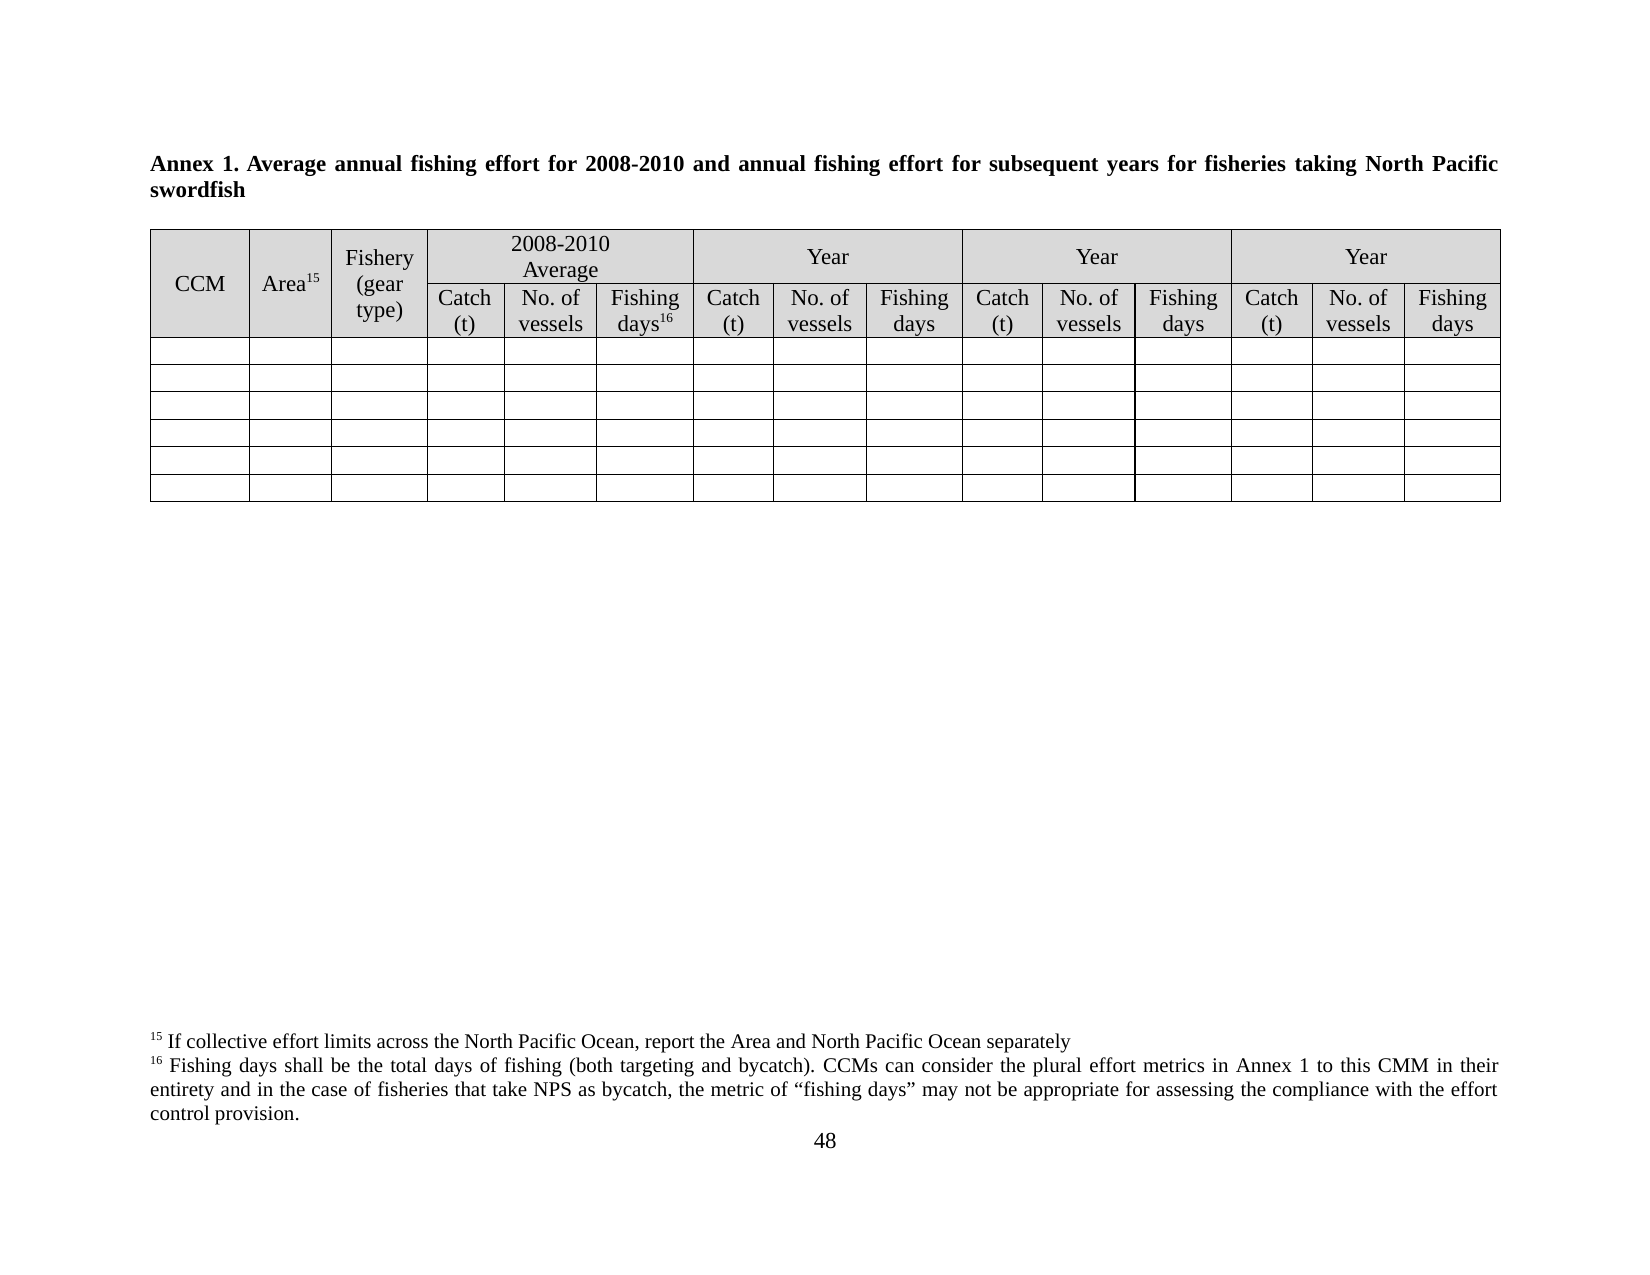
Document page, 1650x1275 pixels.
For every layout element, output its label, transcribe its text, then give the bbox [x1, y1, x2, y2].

table_cell [151, 475, 249, 501]
table_cell [332, 365, 427, 391]
table_cell [151, 365, 249, 391]
table_cell [963, 392, 1042, 419]
table_cell [597, 475, 693, 501]
table_cell No. of vessels [1043, 284, 1134, 337]
table_cell [694, 420, 773, 446]
table_cell [963, 475, 1042, 501]
table_cell [1043, 420, 1134, 446]
table_cell [250, 392, 331, 419]
table_cell [151, 420, 249, 446]
table_cell Fishing days [1405, 284, 1500, 337]
table_cell [597, 365, 693, 391]
table_cell [1136, 420, 1231, 446]
table_cell [1232, 392, 1312, 419]
table_cell [1043, 475, 1134, 501]
table_cell Catch (t) [428, 284, 504, 337]
table_cell [597, 447, 693, 473]
table_cell [694, 338, 773, 364]
table_cell Catch (t) [1232, 284, 1312, 337]
table_cell [1405, 338, 1500, 364]
table_cell Fishing days [597, 284, 693, 337]
table_cell [774, 420, 866, 446]
table_cell [1405, 475, 1500, 501]
table_header 2008-2010 Average [428, 230, 693, 283]
table_cell [694, 365, 773, 391]
table_cell [505, 475, 596, 501]
table_cell [1313, 365, 1404, 391]
table_cell [1313, 420, 1404, 446]
table_header Year [1232, 230, 1500, 283]
table_cell [1136, 392, 1231, 419]
table_cell [332, 392, 427, 419]
table_cell [694, 392, 773, 419]
table_cell [250, 420, 331, 446]
text Annex 1. Average annual fishing effort for 2008-2010 and annual fishing effort for subsequent years for fisheries taking North Pacific swordfish [150, 150, 1500, 203]
table_cell [774, 447, 866, 473]
table_cell [151, 447, 249, 473]
table_cell [250, 475, 331, 501]
table_cell [505, 420, 596, 446]
table_cell [250, 365, 331, 391]
table_cell [867, 338, 962, 364]
table_cell [963, 420, 1042, 446]
table_cell [694, 447, 773, 473]
table_header CCM [151, 230, 249, 337]
table_cell [1043, 338, 1134, 364]
table_cell [151, 338, 249, 364]
table_header Year [694, 230, 962, 283]
table_cell [963, 447, 1042, 473]
table_cell [1405, 392, 1500, 419]
table_cell [428, 475, 504, 501]
table_cell [332, 338, 427, 364]
table_cell Catch (t) [694, 284, 773, 337]
table_cell [867, 365, 962, 391]
table_cell [597, 420, 693, 446]
table_cell [867, 447, 962, 473]
table_cell [867, 420, 962, 446]
table_cell [1043, 365, 1134, 391]
table_header Year [963, 230, 1231, 283]
table_cell [597, 338, 693, 364]
table_cell [1232, 420, 1312, 446]
table_cell [774, 338, 866, 364]
table_cell [1043, 392, 1134, 419]
table_cell Fishing days [867, 284, 962, 337]
table_cell [867, 475, 962, 501]
table_cell [332, 420, 427, 446]
table_cell [1232, 447, 1312, 473]
table_header Area [250, 230, 331, 337]
table_cell [1405, 447, 1500, 473]
table_cell No. of vessels [774, 284, 866, 337]
table_cell [505, 392, 596, 419]
table_cell [694, 475, 773, 501]
table_cell No. of vessels [505, 284, 596, 337]
table_cell [250, 447, 331, 473]
table_cell [1136, 447, 1231, 473]
table_cell [428, 420, 504, 446]
table_cell Catch (t) [963, 284, 1042, 337]
table_cell [1043, 447, 1134, 473]
table_cell [1136, 475, 1231, 501]
table_cell [1405, 365, 1500, 391]
table_cell [250, 338, 331, 364]
table_cell Fishing days [1136, 284, 1231, 337]
table_cell [963, 338, 1042, 364]
table_cell [867, 392, 962, 419]
table_cell [1313, 475, 1404, 501]
table_header Fishery (gear type) [332, 230, 427, 337]
table_cell [332, 475, 427, 501]
table_cell [1313, 447, 1404, 473]
table_cell [597, 392, 693, 419]
table_cell [1232, 338, 1312, 364]
table_cell [774, 365, 866, 391]
table_cell [963, 365, 1042, 391]
table_cell [332, 447, 427, 473]
table_cell [1232, 365, 1312, 391]
table_cell [1136, 365, 1231, 391]
table_cell [151, 392, 249, 419]
table_cell [1232, 475, 1312, 501]
table_cell [428, 392, 504, 419]
table_cell [774, 475, 866, 501]
table_cell [505, 447, 596, 473]
table_cell [505, 365, 596, 391]
table_cell [428, 338, 504, 364]
table_cell [428, 447, 504, 473]
table_cell [1136, 338, 1231, 364]
table_cell [505, 338, 596, 364]
table_cell No. of vessels [1313, 284, 1404, 337]
table_cell [774, 392, 866, 419]
table_cell [1405, 420, 1500, 446]
table_cell [1313, 392, 1404, 419]
table_cell [1313, 338, 1404, 364]
table_cell [428, 365, 504, 391]
